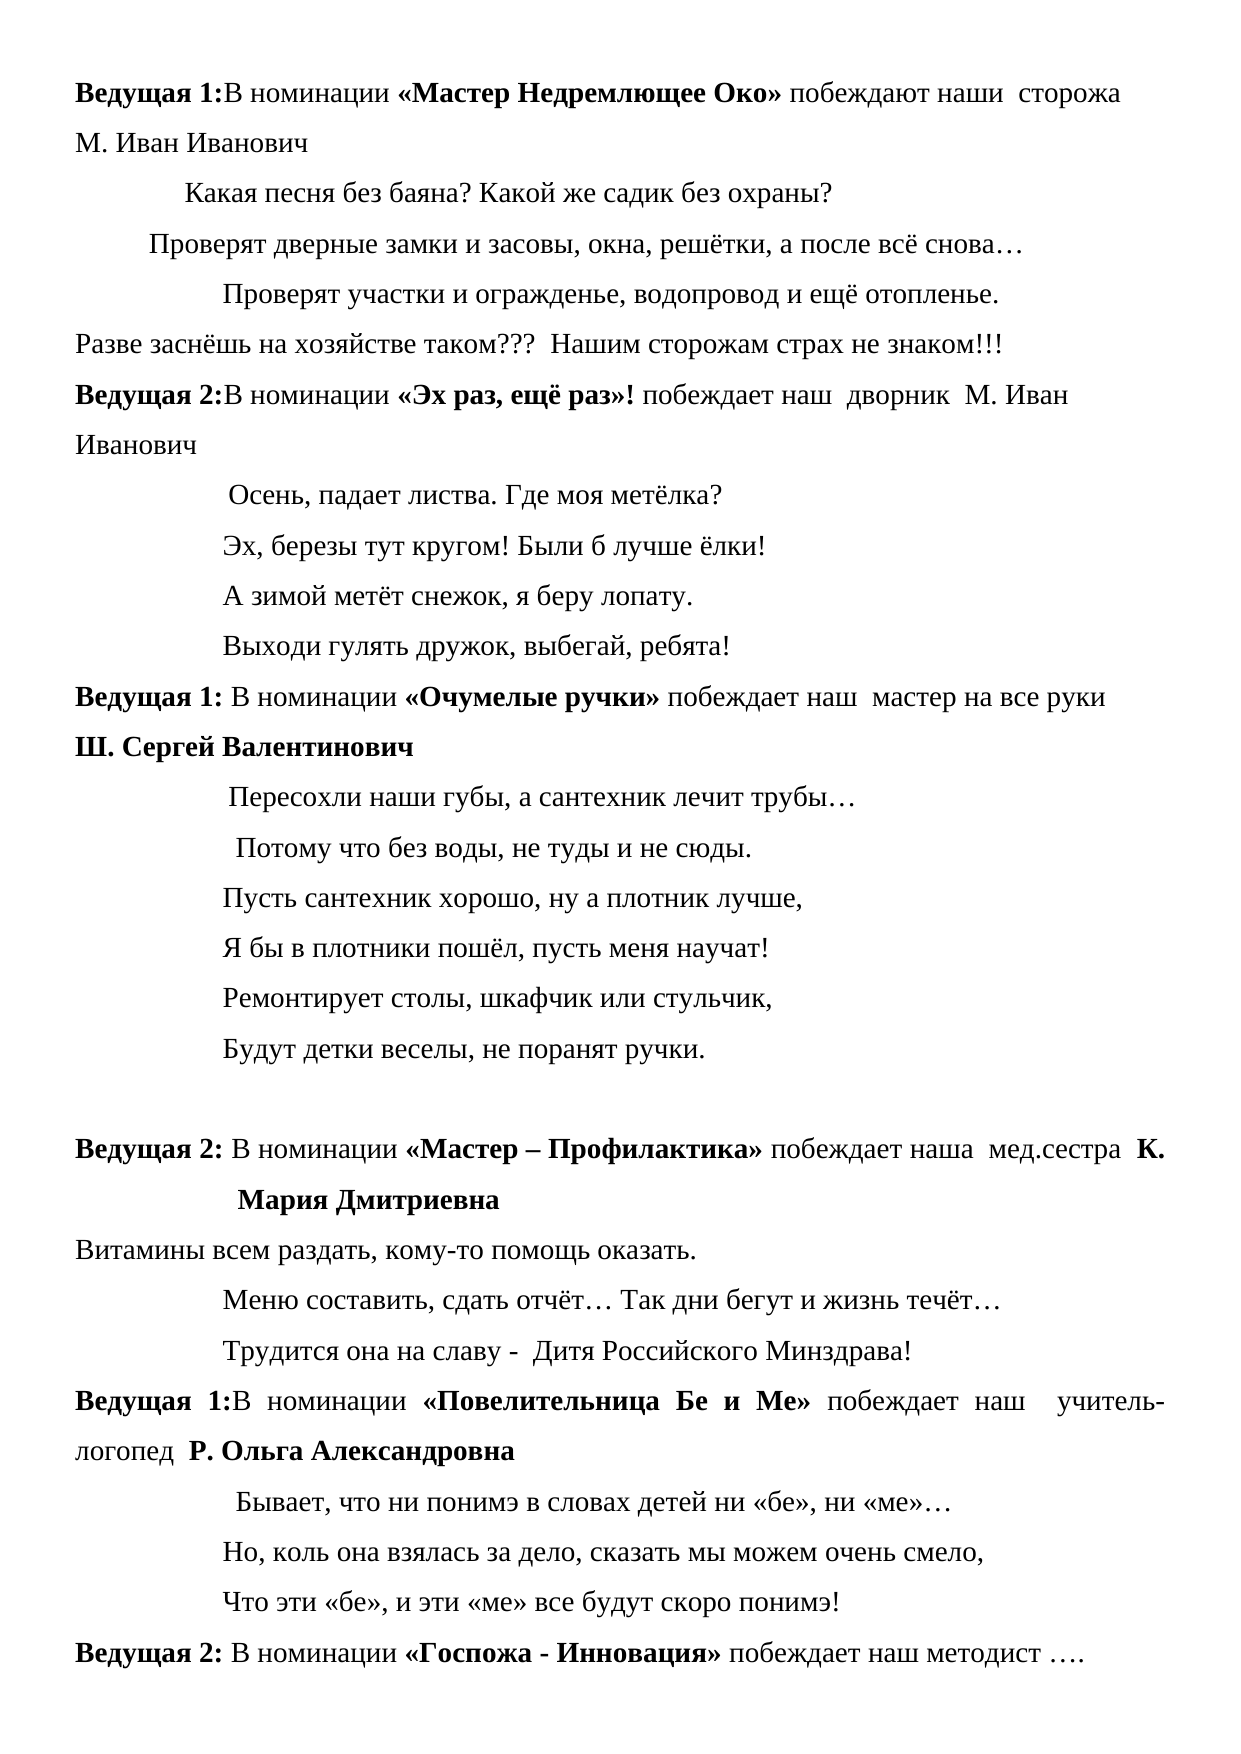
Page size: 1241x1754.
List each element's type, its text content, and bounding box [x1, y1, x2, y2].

text Я бы в плотники пошёл, пусть меня научат! [149, 930, 1165, 964]
text Пусть сантехник хорошо, ну а плотник лучше, [149, 880, 1165, 913]
text Ведущая 1: В номинации «Очумелые ручки» побеждает наш мастер на все руки [75, 679, 1165, 712]
text Витамины всем раздать, кому-то помощь оказать. [75, 1232, 1165, 1266]
text Ведущая 2:В номинации «Эх раз, ещё раз»! побеждает наш дворник М. Иван Иванович [75, 377, 1165, 461]
text Но, коль она взялась за дело, сказать мы можем очень смело, [149, 1534, 1165, 1568]
text Трудится она на славу - Дитя Российского Минздрава! [149, 1333, 1165, 1366]
text Ведущая 1:В номинации «Мастер Недремлющее Око» побеждают наши сторожа [75, 75, 1165, 108]
text Эх, березы тут кругом! Были б лучше ёлки! [149, 528, 1165, 561]
text Проверят участки и огражденье, водопровод и ещё отопленье. [75, 276, 1165, 310]
text Будут детки веселы, не поранят ручки. [149, 1031, 1165, 1064]
text Пересохли наши губы, а сантехник лечит трубы… [75, 779, 1165, 813]
text Разве заснёшь на хозяйстве таком??? Нашим сторожам страх не знаком!!! [75, 327, 1165, 360]
text Ш. Сергей Валентинович [75, 729, 1165, 763]
text Бывает, что ни понимэ в словах детей ни «бе», ни «ме»… [75, 1484, 1165, 1517]
text Ремонтирует столы, шкафчик или стульчик, [149, 981, 1165, 1014]
text Выходи гулять дружок, выбегай, ребята! [149, 628, 1165, 662]
text М. Иван Иванович [75, 125, 1165, 159]
text Что эти «бе», и эти «ме» все будут скоро понимэ! [149, 1584, 1165, 1618]
text Меню составить, сдать отчёт… Так дни бегут и жизнь течёт… [149, 1282, 1165, 1316]
text Ведущая 2: В номинации «Мастер – Профилактика» побеждает наша мед.сестра К. Мария Дмитриевна [75, 1132, 1165, 1215]
text Проверят дверные замки и засовы, окна, решётки, а после всё снова… [75, 226, 1165, 259]
text Ведущая 2: В номинации «Госпожа - Инновация» побеждает наш методист …. [75, 1635, 1165, 1668]
text Осень, падает листва. Где моя метёлка? [75, 477, 1165, 511]
text А зимой метёт снежок, я беру лопату. [149, 578, 1165, 612]
text Какая песня без баяна? Какой же садик без охраны? [75, 176, 1165, 209]
text Потому что без воды, не туды и не сюды. [75, 830, 1165, 863]
text Ведущая 1:В номинации «Повелительница Бе и Ме» побеждает наш учитель-логопед Р. Ольга Александровна [75, 1383, 1165, 1467]
